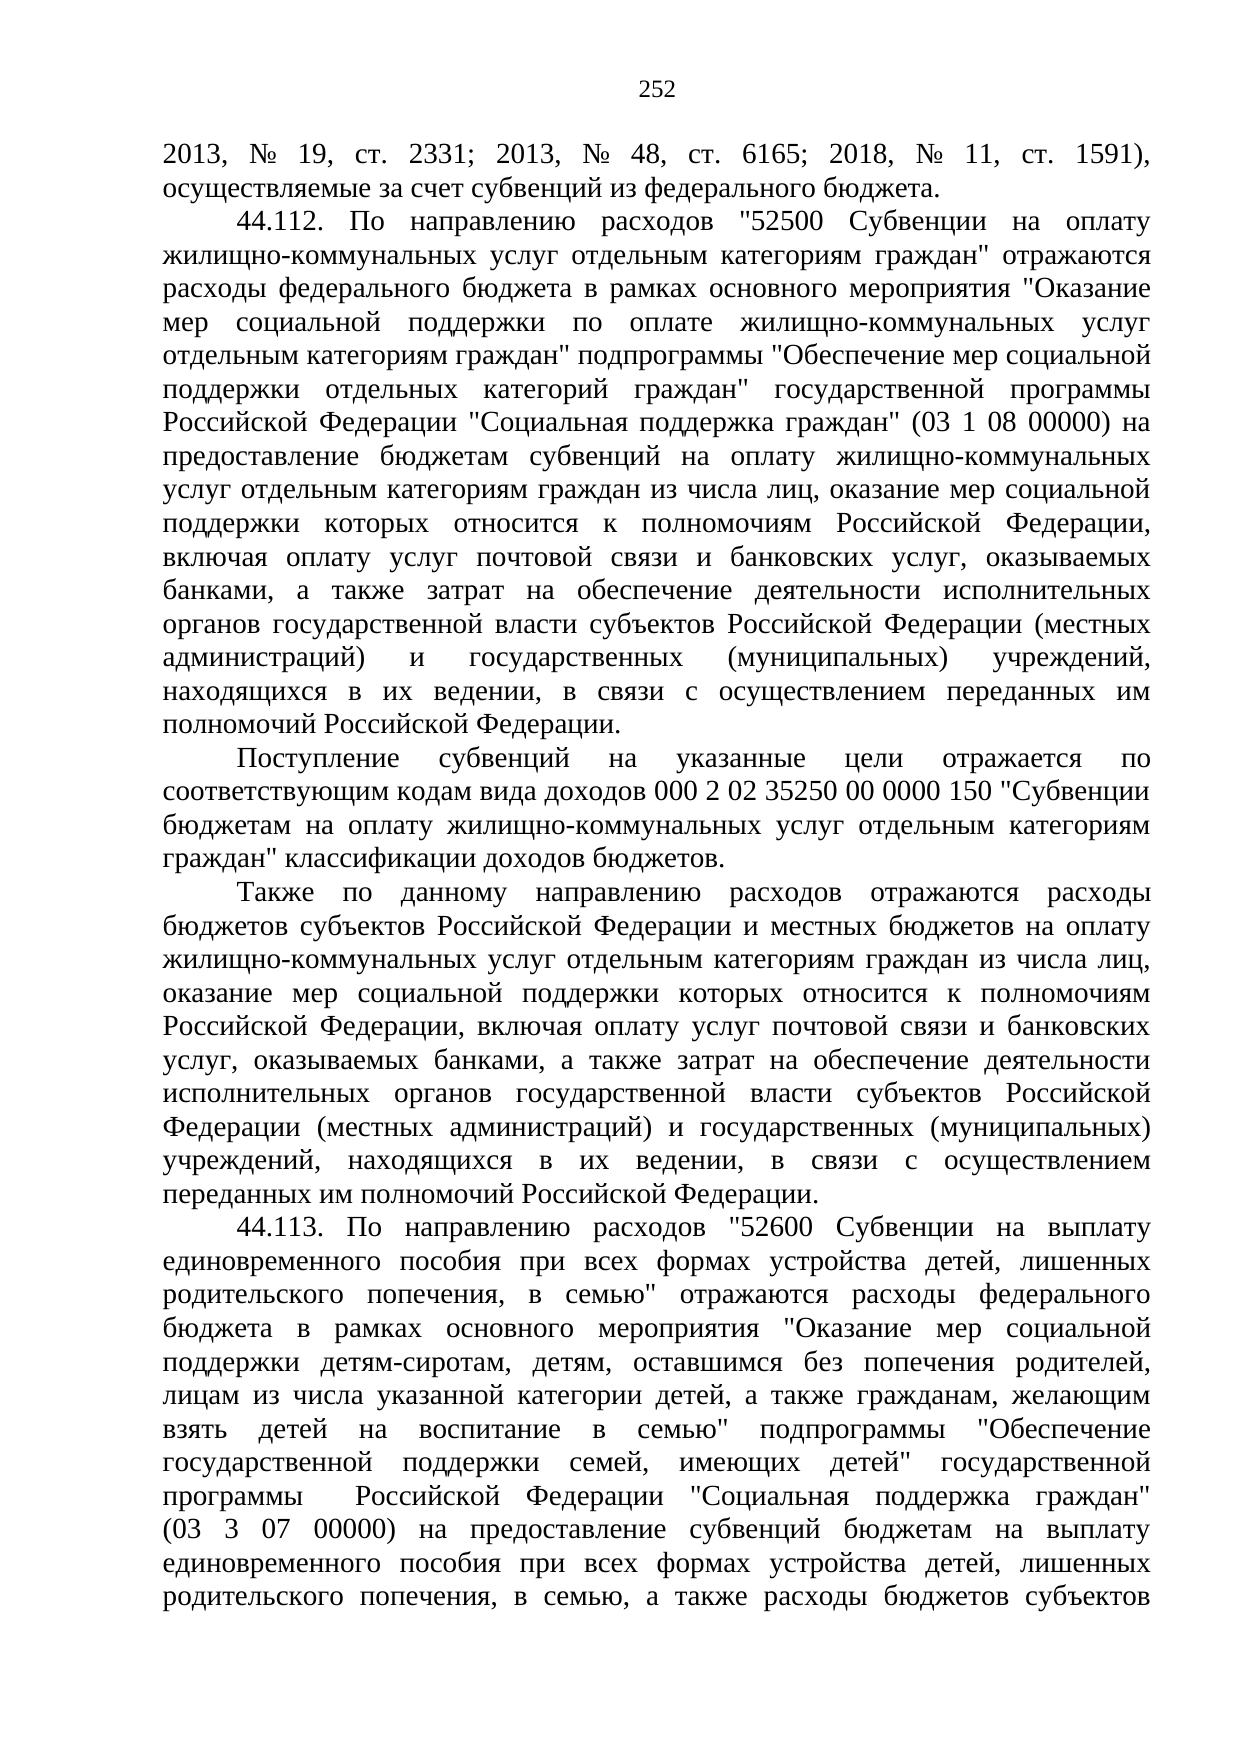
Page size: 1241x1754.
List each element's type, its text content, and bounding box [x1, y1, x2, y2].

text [162, 1209, 1152, 1612]
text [162, 136, 1152, 203]
text Также по данному направлению расходов отражаются расходы бюджетов субъектов Российской Федерации и местных бюджетов на оплату жилищно-коммунальных услуг отдельным категориям граждан из числа лиц, оказание мер социальной поддержки которых относится к полномочиям Российской Федерации, включая оплату услуг почтовой связи и банковских услуг, оказываемых банками, а также затрат на обеспечение деятельности исполнительных органов государственной власти субъектов Российской Федерации (местных администраций) и государственных (муниципальных) учреждений, находящихся в их ведении, в связи с осуществлением переданных им полномочий Российской Федерации. [162, 874, 1152, 1209]
text Поступление субвенций на указанные цели отражается по соответствующим кодам вида доходов 000 2 02 35250 00 0000 150 "Субвенции бюджетам на оплату жилищно-коммунальных услуг отдельным категориям граждан" классификации доходов бюджетов. [162, 740, 1152, 874]
text 44.112. По направлению расходов "52500 Субвенции на оплату жилищно-коммунальных услуг отдельным категориям граждан" отражаются расходы федерального бюджета в рамках основного мероприятия "Оказание мер социальной поддержки по оплате жилищно-коммунальных услуг отдельным категориям граждан" подпрограммы "Обеспечение мер социальной поддержки отдельных категорий граждан" государственной программы Российской Федерации "Социальная поддержка граждан" (03 1 08 00000) на предоставление бюджетам субвенций на оплату жилищно-коммунальных услуг отдельным категориям граждан из числа лиц, оказание мер социальной поддержки которых относится к полномочиям Российской Федерации, включая оплату услуг почтовой связи и банковских услуг, оказываемых банками, а также затрат на обеспечение деятельности исполнительных органов государственной власти субъектов Российской Федерации (местных администраций) и государственных (муниципальных) учреждений, находящихся в их ведении, в связи с осуществлением переданных им полномочий Российской Федерации. [162, 203, 1152, 740]
